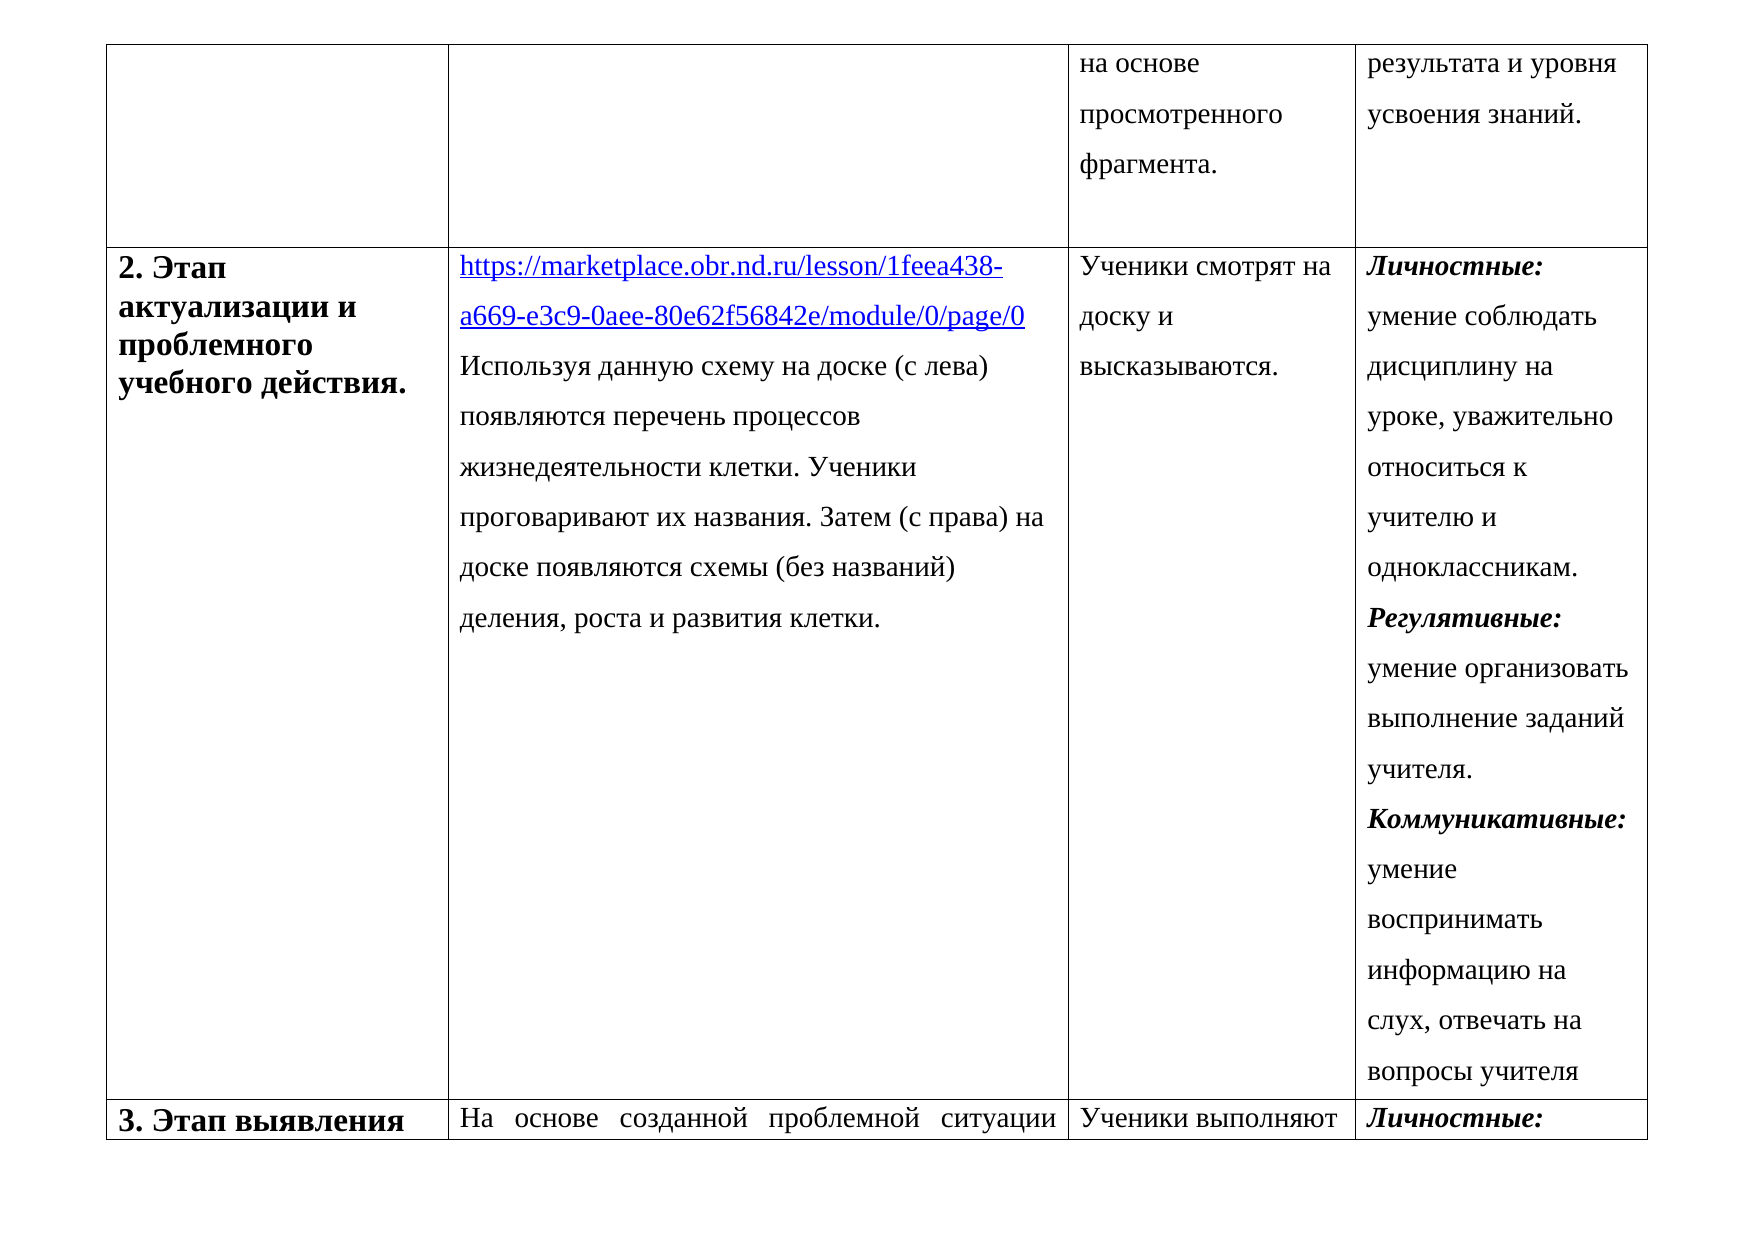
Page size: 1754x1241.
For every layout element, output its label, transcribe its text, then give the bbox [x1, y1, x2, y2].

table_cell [107, 1100, 448, 1139]
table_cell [107, 45, 448, 247]
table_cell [449, 45, 1068, 247]
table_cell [449, 1100, 1068, 1139]
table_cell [1069, 1100, 1355, 1139]
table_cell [1356, 45, 1647, 247]
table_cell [1069, 45, 1355, 247]
table_cell 2. Этап актуализации и проблемного учебного действия. [107, 248, 448, 1099]
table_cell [1356, 1100, 1647, 1139]
table_cell Ученики смотрят на доску и высказываются. [1069, 248, 1355, 1099]
table_cell Личностные: умение соблюдать дисциплину на уроке, уважительно относиться к учителю и одноклассникам. Регулятивные: умение организовать выполнение заданий учителя. Коммуникативные: умение воспринимать информацию на слух, отвечать на вопросы учителя [1356, 248, 1647, 1099]
table_cell https://marketplace.obr.nd.ru/lesson/1feea438-a669-e3c9-0aee-80e62f56842e/module/0/page/0 Используя данную схему на доске (с лева) появляются перечень процессов жизнедеятельности клетки. Ученики проговаривают их названия. Затем (с права) на доске появляются схемы (без названий) деления, роста и развития клетки. [449, 248, 1068, 1099]
